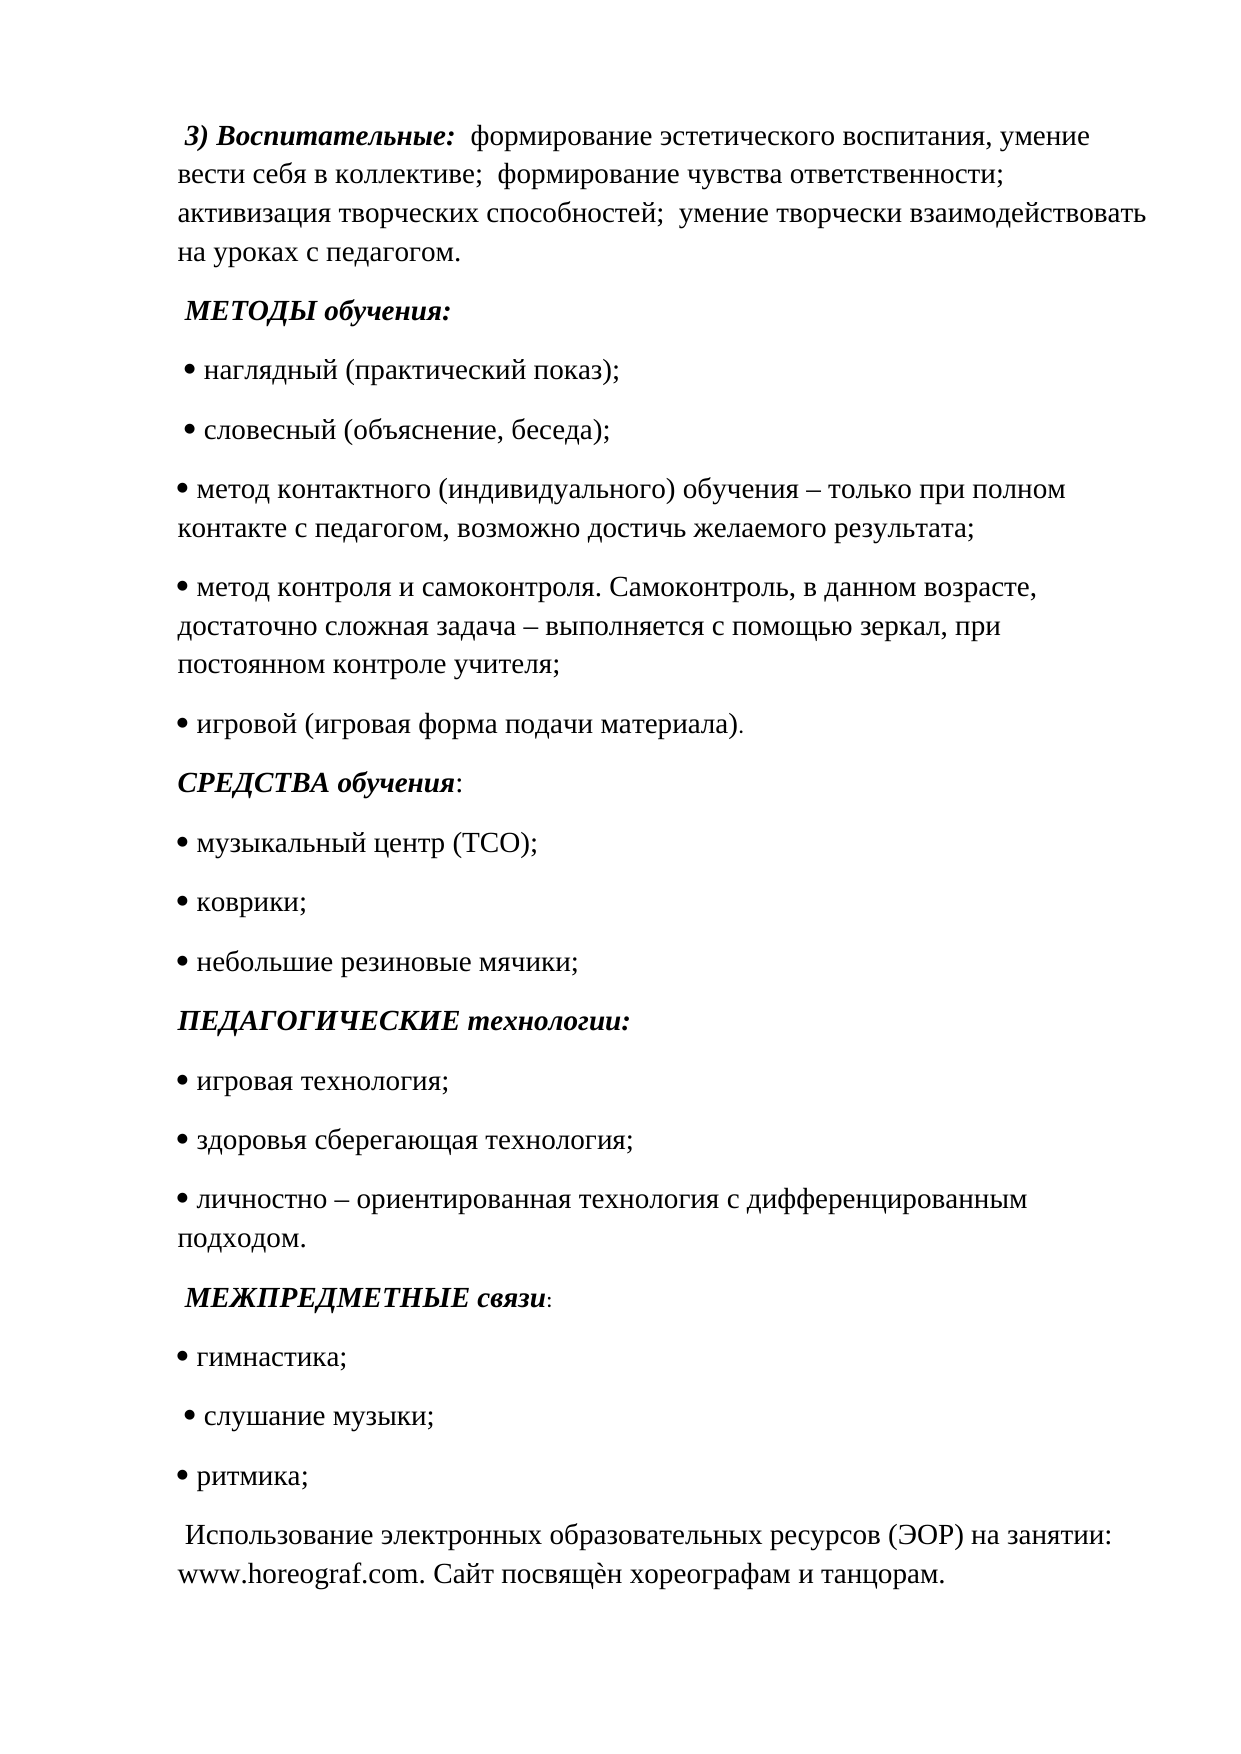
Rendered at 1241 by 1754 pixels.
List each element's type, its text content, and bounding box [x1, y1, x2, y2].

text музыкальный центр (ТСО); [177, 825, 1152, 858]
text ПЕДАГОГИЧЕСКИЕ технологии: [177, 1003, 1152, 1037]
text СРЕДСТВА обучения: [177, 766, 1152, 799]
text гимнастика; [177, 1339, 1152, 1373]
text метод контроля и самоконтроля. Самоконтроль, в данном возрасте, достаточно сложная задача – выполняется с помощью зеркал, при постоянном контроле учителя; [177, 569, 1152, 680]
text здоровья сберегающая технология; [177, 1122, 1152, 1156]
text МЕТОДЫ обучения: [177, 293, 1152, 327]
text 3) Воспитательные: формирование эстетического воспитания, умение вести себя в коллективе; формирование чувства ответственности; активизация творческих способностей; умение творчески взаимодействовать на уроках с педагогом. [177, 118, 1152, 267]
text небольшие резиновые мячики; [177, 944, 1152, 977]
text ритмика; [177, 1458, 1152, 1492]
text слушание музыки; [177, 1398, 1152, 1432]
text МЕЖПРЕДМЕТНЫЕ связи: [177, 1280, 1152, 1313]
text словесный (объяснение, беседа); [177, 412, 1152, 446]
text личностно – ориентированная технология с дифференцированным подходом. [177, 1182, 1152, 1254]
text метод контактного (индивидуального) обучения – только при полном контакте с педагогом, возможно достичь желаемого результата; [177, 471, 1152, 544]
text Использование электронных образовательных ресурсов (ЭОР) на занятии: www.horeograf.com. Сайт посвящѐн хореографам и танцорам. [177, 1517, 1152, 1589]
text игровой (игровая форма подачи материала). [177, 706, 1152, 740]
text коврики; [177, 884, 1152, 918]
text наглядный (практический показ); [177, 352, 1152, 386]
text игровая технология; [177, 1063, 1152, 1096]
